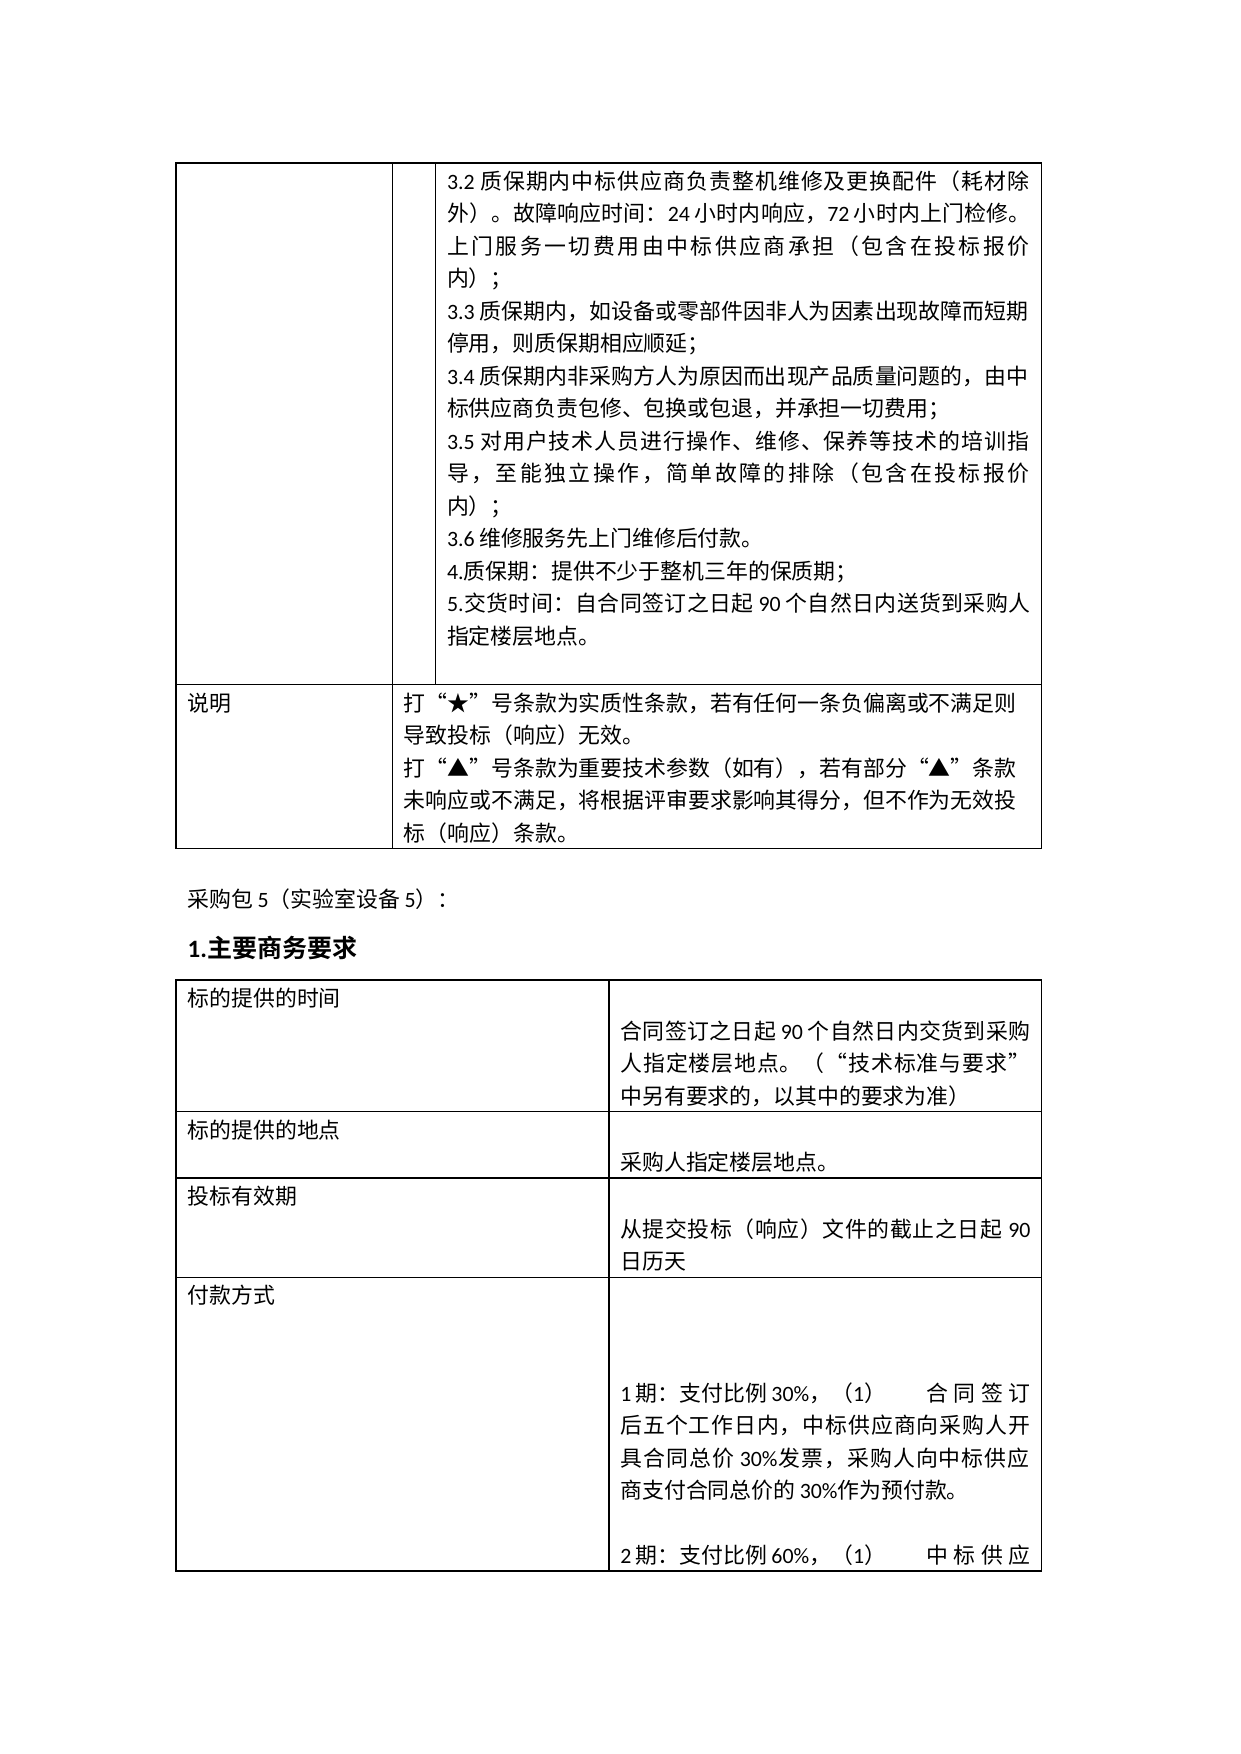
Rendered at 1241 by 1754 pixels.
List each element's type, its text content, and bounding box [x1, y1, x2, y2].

table_cell 从提交投标（响应）文件的截止之日起90日历天 [610, 1179, 1041, 1276]
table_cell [436, 164, 1041, 683]
table_header 合同签订之日起90个自然日内交货到采购人指定楼层地点。（“技术标准与要求”中另有要求的，以其中的要求为准） [610, 981, 1041, 1111]
text 1.主要商务要求 [187, 914, 1053, 979]
table_cell 打“★”号条款为实质性条款，若有任何一条负偏离或不满足则导致投标（响应）无效。 打“▲”号条款为重要技术参数（如有），若有部分“▲”条款未响应或不满足，将根据评审要求影响其得分，但不作为无效投标（响应）条款。 [393, 685, 1041, 848]
table_cell 付款方式 [177, 1278, 608, 1570]
text 采购包5（实验室设备5）： [187, 882, 1053, 914]
table_cell 标的提供的地点 [177, 1112, 608, 1177]
table_cell 投标有效期 [177, 1179, 608, 1276]
table_cell 1 [393, 164, 435, 683]
table_cell [177, 164, 392, 683]
table_header 标的提供的时间 [177, 981, 608, 1111]
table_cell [610, 1278, 1041, 1570]
table_cell 采购人指定楼层地点。 [610, 1112, 1041, 1177]
table_cell 说明 [177, 685, 392, 848]
